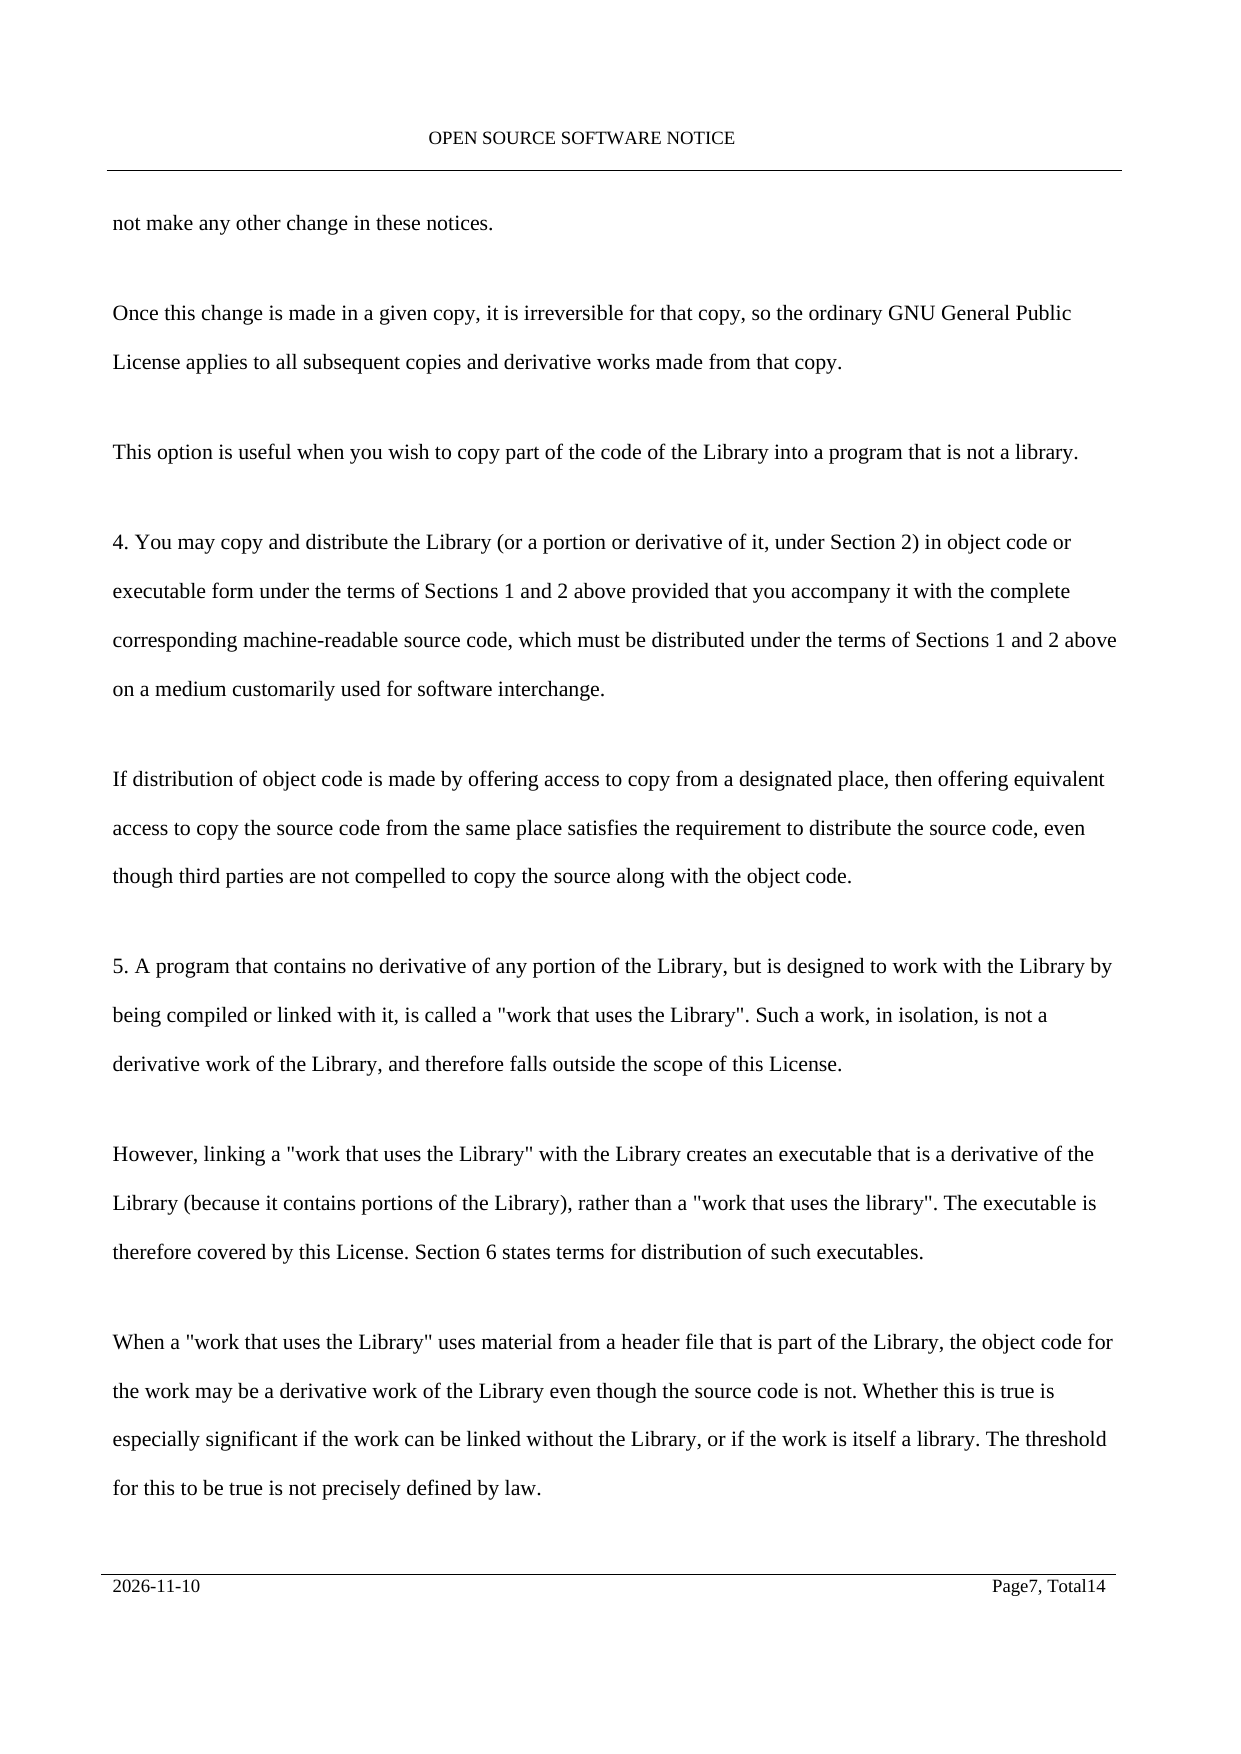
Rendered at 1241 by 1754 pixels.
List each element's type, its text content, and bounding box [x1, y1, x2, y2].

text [112, 206, 1128, 239]
text This option is useful when you wish to copy part of the code of the Library into a program that is not a library. [112, 436, 1128, 468]
text When a "work that uses the Library" uses material from a header file that is part of the Library, the object code for the work may be a derivative work of the Library even though the source code is not. Whether this is true is especially significant if the work can be linked without the Library, or if the work is itself a library. The threshold for this to be true is not precisely defined by law. [112, 1325, 1128, 1504]
text Once this change is made in a given copy, it is irreversible for that copy, so the ordinary GNU General Public License applies to all subsequent copies and derivative works made from that copy. [112, 297, 1128, 378]
text 5. A program that contains no derivative of any portion of the Library, but is designed to work with the Library by being compiled or linked with it, is called a "work that uses the Library". Such a work, in isolation, is not a derivative work of the Library, and therefore falls outside the scope of this License. [112, 950, 1128, 1080]
text 4. You may copy and distribute the Library (or a portion or derivative of it, under Section 2) in object code or executable form under the terms of Sections 1 and 2 above provided that you accompany it with the complete corresponding machine-readable source code, which must be distributed under the terms of Sections 1 and 2 above on a medium customarily used for software interchange. [112, 526, 1128, 704]
text However, linking a "work that uses the Library" with the Library creates an executable that is a derivative of the Library (because it contains portions of the Library), rather than a "work that uses the library". The executable is therefore covered by this License. Section 6 states terms for distribution of such executables. [112, 1138, 1128, 1268]
text If distribution of object code is made by offering access to copy from a designated place, then offering equivalent access to copy the source code from the same place satisfies the requirement to distribute the source code, even though third parties are not compelled to copy the source along with the object code. [112, 762, 1128, 892]
